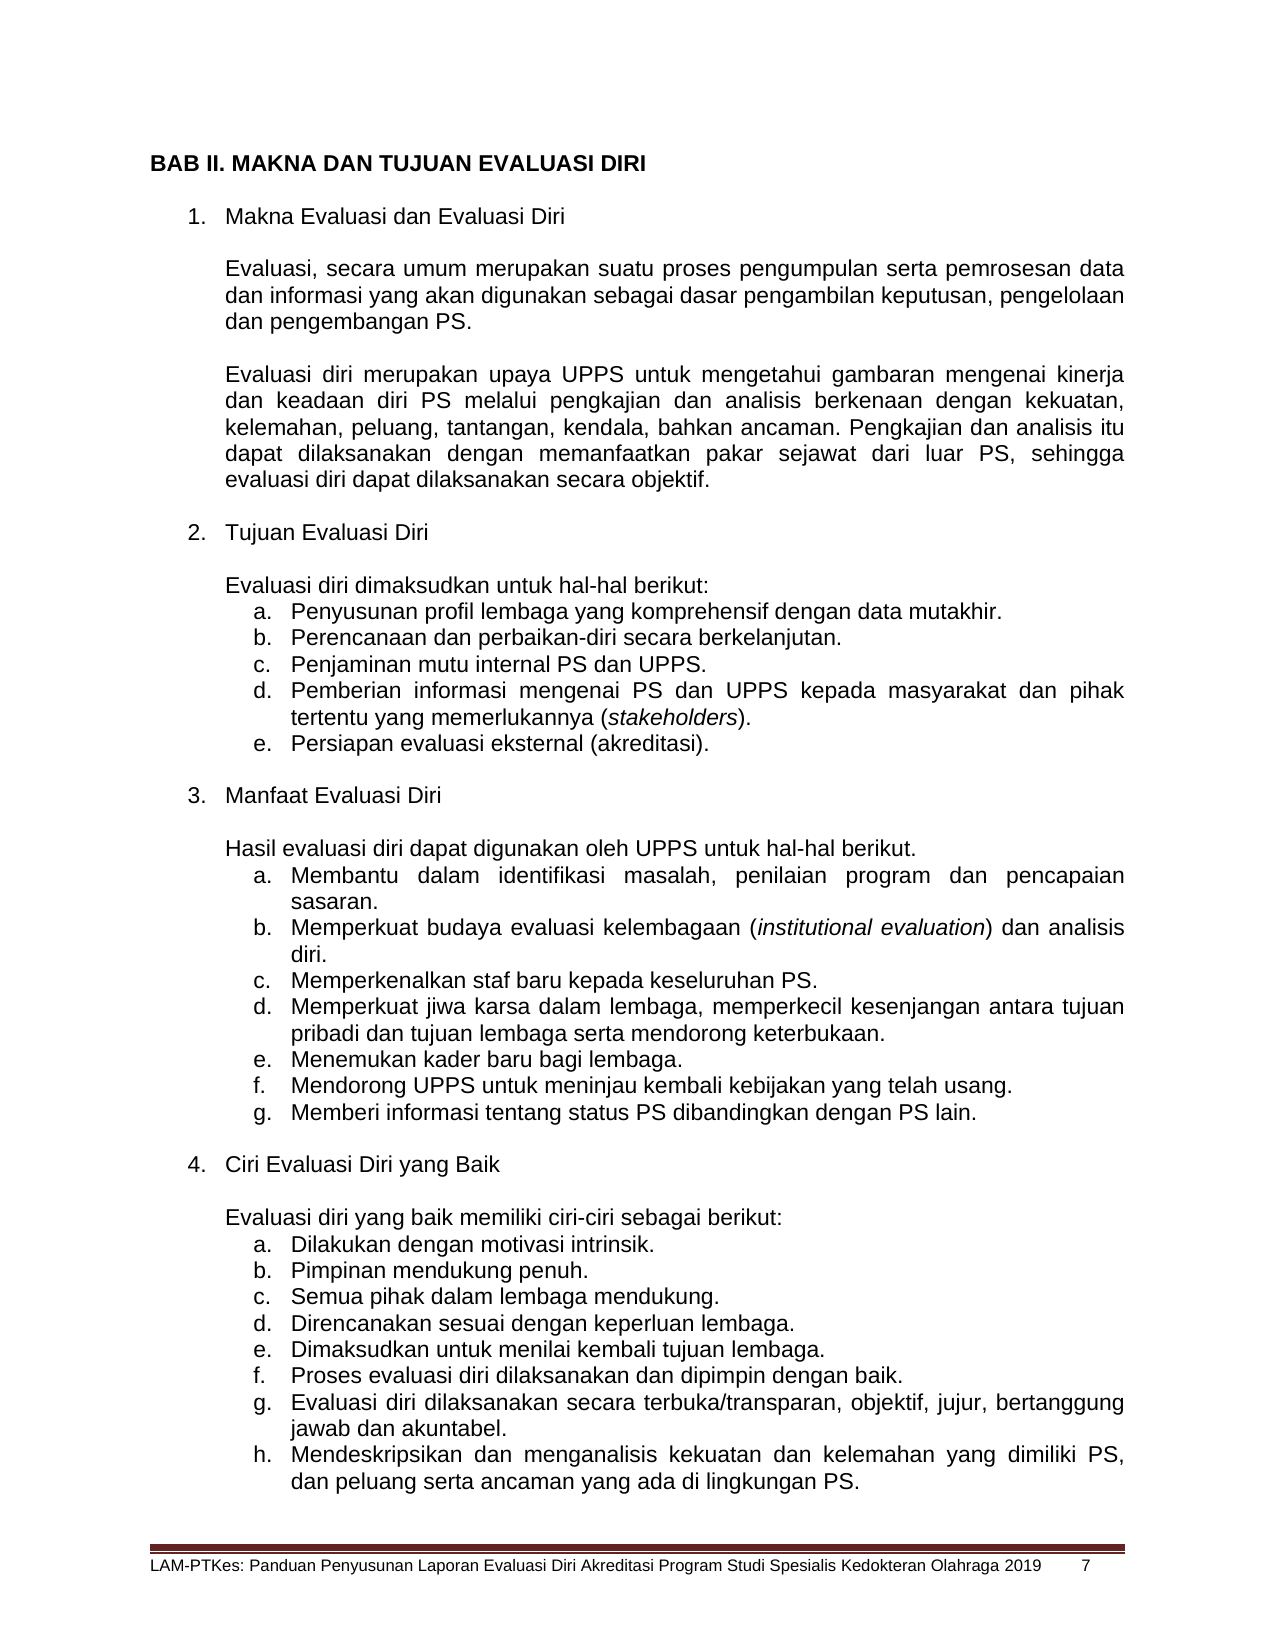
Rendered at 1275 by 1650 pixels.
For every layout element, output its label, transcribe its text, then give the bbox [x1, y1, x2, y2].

list Menemukan kader baru bagi lembaga. [253, 1046, 1125, 1072]
list Manfaat Evaluasi Diri [187, 782, 1125, 809]
list Evaluasi diri dilaksanakan secara terbuka/transparan, objektif, jujur, bertanggung jawab dan akuntabel. [253, 1389, 1125, 1441]
list Direncanakan sesuai dengan keperluan lembaga. [253, 1309, 1125, 1336]
text Hasil evaluasi diri dapat digunakan oleh UPPS untuk hal-hal berikut. [225, 835, 1125, 862]
list Memperkenalkan staf baru kepada keseluruhan PS. [253, 967, 1125, 993]
list Proses evaluasi diri dilaksanakan dan dipimpin dengan baik. [253, 1362, 1125, 1389]
list Semua pihak dalam lembaga mendukung. [253, 1283, 1125, 1309]
text Evaluasi, secara umum merupakan suatu proses pengumpulan serta pemrosesan data dan informasi yang akan digunakan sebagai dasar pengambilan keputusan, pengelolaan dan pengembangan PS. [225, 255, 1125, 334]
text Evaluasi diri yang baik memiliki ciri-ciri sebagai berikut: [225, 1204, 1125, 1231]
list Mendeskripsikan dan menganalisis kekuatan dan kelemahan yang dimiliki PS, dan peluang serta ancaman yang ada di lingkungan PS. [253, 1441, 1125, 1494]
list Dimaksudkan untuk menilai kembali tujuan lembaga. [253, 1336, 1125, 1362]
text Evaluasi diri dimaksudkan untuk hal-hal berikut: [225, 572, 1125, 598]
list Mendorong UPPS untuk meninjau kembali kebijakan yang telah usang. [253, 1072, 1125, 1099]
list Penyusunan profil lembaga yang komprehensif dengan data mutakhir. [253, 598, 1125, 624]
list Penjaminan mutu internal PS dan UPPS. [253, 651, 1125, 677]
list Pemberian informasi mengenai PS dan UPPS kepada masyarakat dan pihak tertentu yang memerlukannya (stakeholders). [253, 677, 1125, 730]
text Evaluasi diri merupakan upaya UPPS untuk mengetahui gambaran mengenai kinerja dan keadaan diri PS melalui pengkajian dan analisis berkenaan dengan kekuatan, kelemahan, peluang, tantangan, kendala, bahkan ancaman. Pengkajian dan analisis itu dapat dilaksanakan dengan memanfaatkan pakar sejawat dari luar PS, sehingga evaluasi diri dapat dilaksanakan secara objektif. [225, 361, 1125, 493]
list Tujuan Evaluasi Diri [187, 519, 1125, 545]
list Memberi informasi tentang status PS dibandingkan dengan PS lain. [253, 1099, 1125, 1125]
subtitle BAB II. MAKNA DAN TUJUAN EVALUASI DIRI [150, 150, 1125, 176]
list Dilakukan dengan motivasi intrinsik. [253, 1231, 1125, 1257]
list Pimpinan mendukung penuh. [253, 1257, 1125, 1283]
list Memperkuat jiwa karsa dalam lembaga, memperkecil kesenjangan antara tujuan pribadi dan tujuan lembaga serta mendorong keterbukaan. [253, 993, 1125, 1046]
list Ciri Evaluasi Diri yang Baik [187, 1151, 1125, 1178]
list Persiapan evaluasi eksternal (akreditasi). [253, 730, 1125, 756]
list Membantu dalam identifikasi masalah, penilaian program dan pencapaian sasaran. [253, 862, 1125, 914]
list Perencanaan dan perbaikan-diri secara berkelanjutan. [253, 624, 1125, 651]
list Makna Evaluasi dan Evaluasi Diri [187, 203, 1125, 229]
list Memperkuat budaya evaluasi kelembagaan (institutional evaluation) dan analisis diri. [253, 914, 1125, 967]
